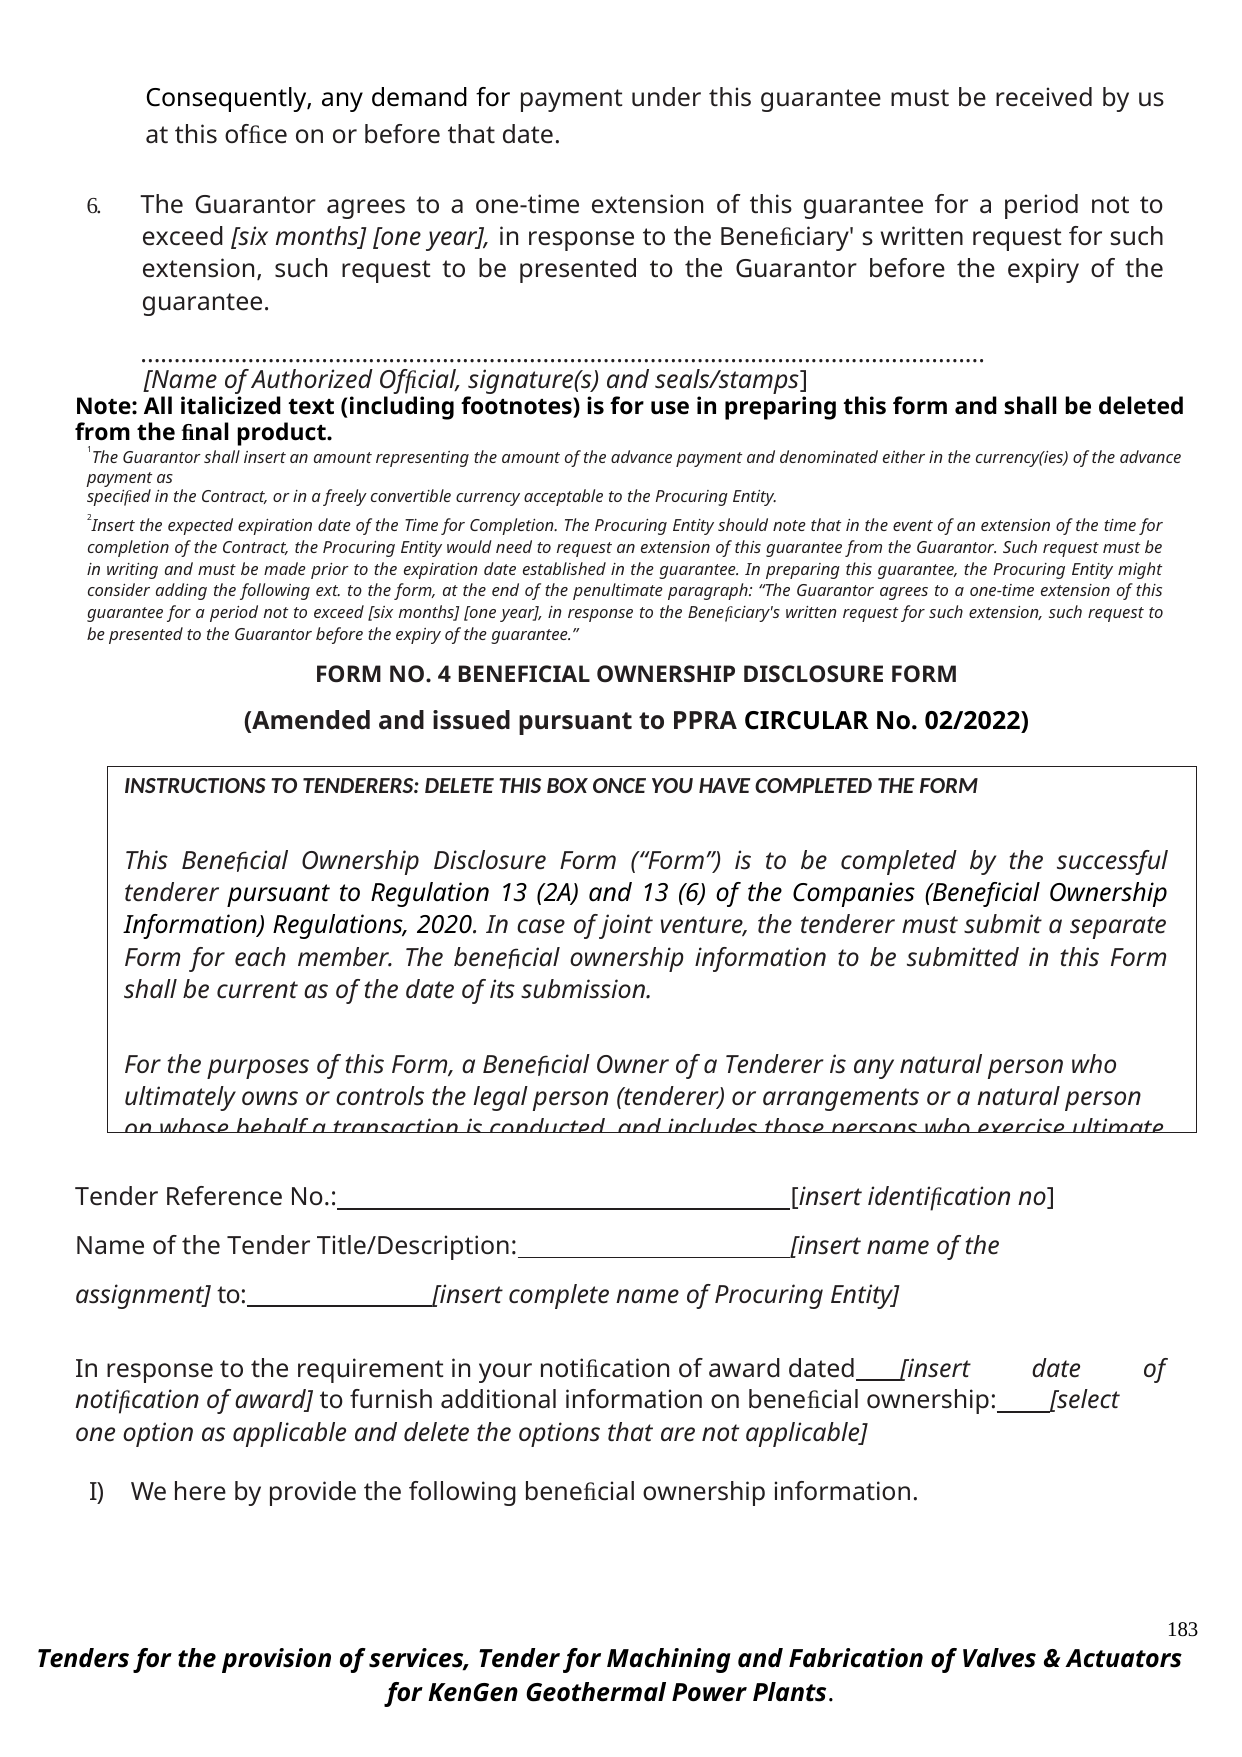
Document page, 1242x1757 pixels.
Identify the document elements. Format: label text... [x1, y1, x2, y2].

text Tender Reference No.: [insert identiﬁcation no] Name of the Tender Title/Description: [insert name of the assignment] to: [insert complete name of Procuring Entity] [75, 1179, 1079, 1310]
text (Amended and issued pursuant to PPRA CIRCULAR No. 02/2022) [75, 703, 1198, 737]
text speciﬁed in the Contract, or in a freely convertible currency acceptable to the Procuring Entity. [87, 487, 1198, 506]
list We here by provide the following beneﬁcial ownership information. [89, 1473, 1198, 1507]
text Note: All italicized text (including footnotes) is for use in preparing this form and shall be deleted from the ﬁnal product. [75, 394, 1228, 446]
text FORM NO. 4 BENEFICIAL OWNERSHIP DISCLOSURE FORM [75, 658, 1198, 689]
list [86, 79, 1166, 151]
text In response to the requirement in your notiﬁcation of award dated [insert date of notiﬁcation of award] to furnish additional information on beneﬁcial ownership: [select one option as applicable and delete the options that are not applicable] [75, 1352, 1168, 1449]
text .............................................................................................................................. [140, 342, 1198, 368]
text [Name of Authorized Ofﬁcial, signature(s) and seals/stamps] [144, 368, 1198, 394]
text 1The Guarantor shall insert an amount representing the amount of the advance payment and denominated either in the currency(ies) of the advance payment as [87, 448, 1198, 487]
list The Guarantor agrees to a one-time extension of this guarantee for a period not to exceed [six months] [one year], in response to the Beneﬁciary' s written request for such extension, such request to be presented to the Guarantor before the expiry of the guarantee. [86, 188, 1165, 317]
text 2Insert the expected expiration date of the Time for Completion. The Procuring Entity should note that in the event of an extension of the time for completion of the Contract, the Procuring Entity would need to request an extension of this guarantee from the Guarantor. Such request must be in writing and must be made prior to the expiration date established in the guarantee. In preparing this guarantee, the Procuring Entity might consider adding the following ext. to the form, at the end of the penultimate paragraph: “The Guarantor agrees to a one-time extension of this guarantee for a period not to exceed [six months] [one year], in response to the Beneﬁciary's written request for such extension, such request to be presented to the Guarantor before the expiry of the guarantee.” [87, 513, 1166, 645]
